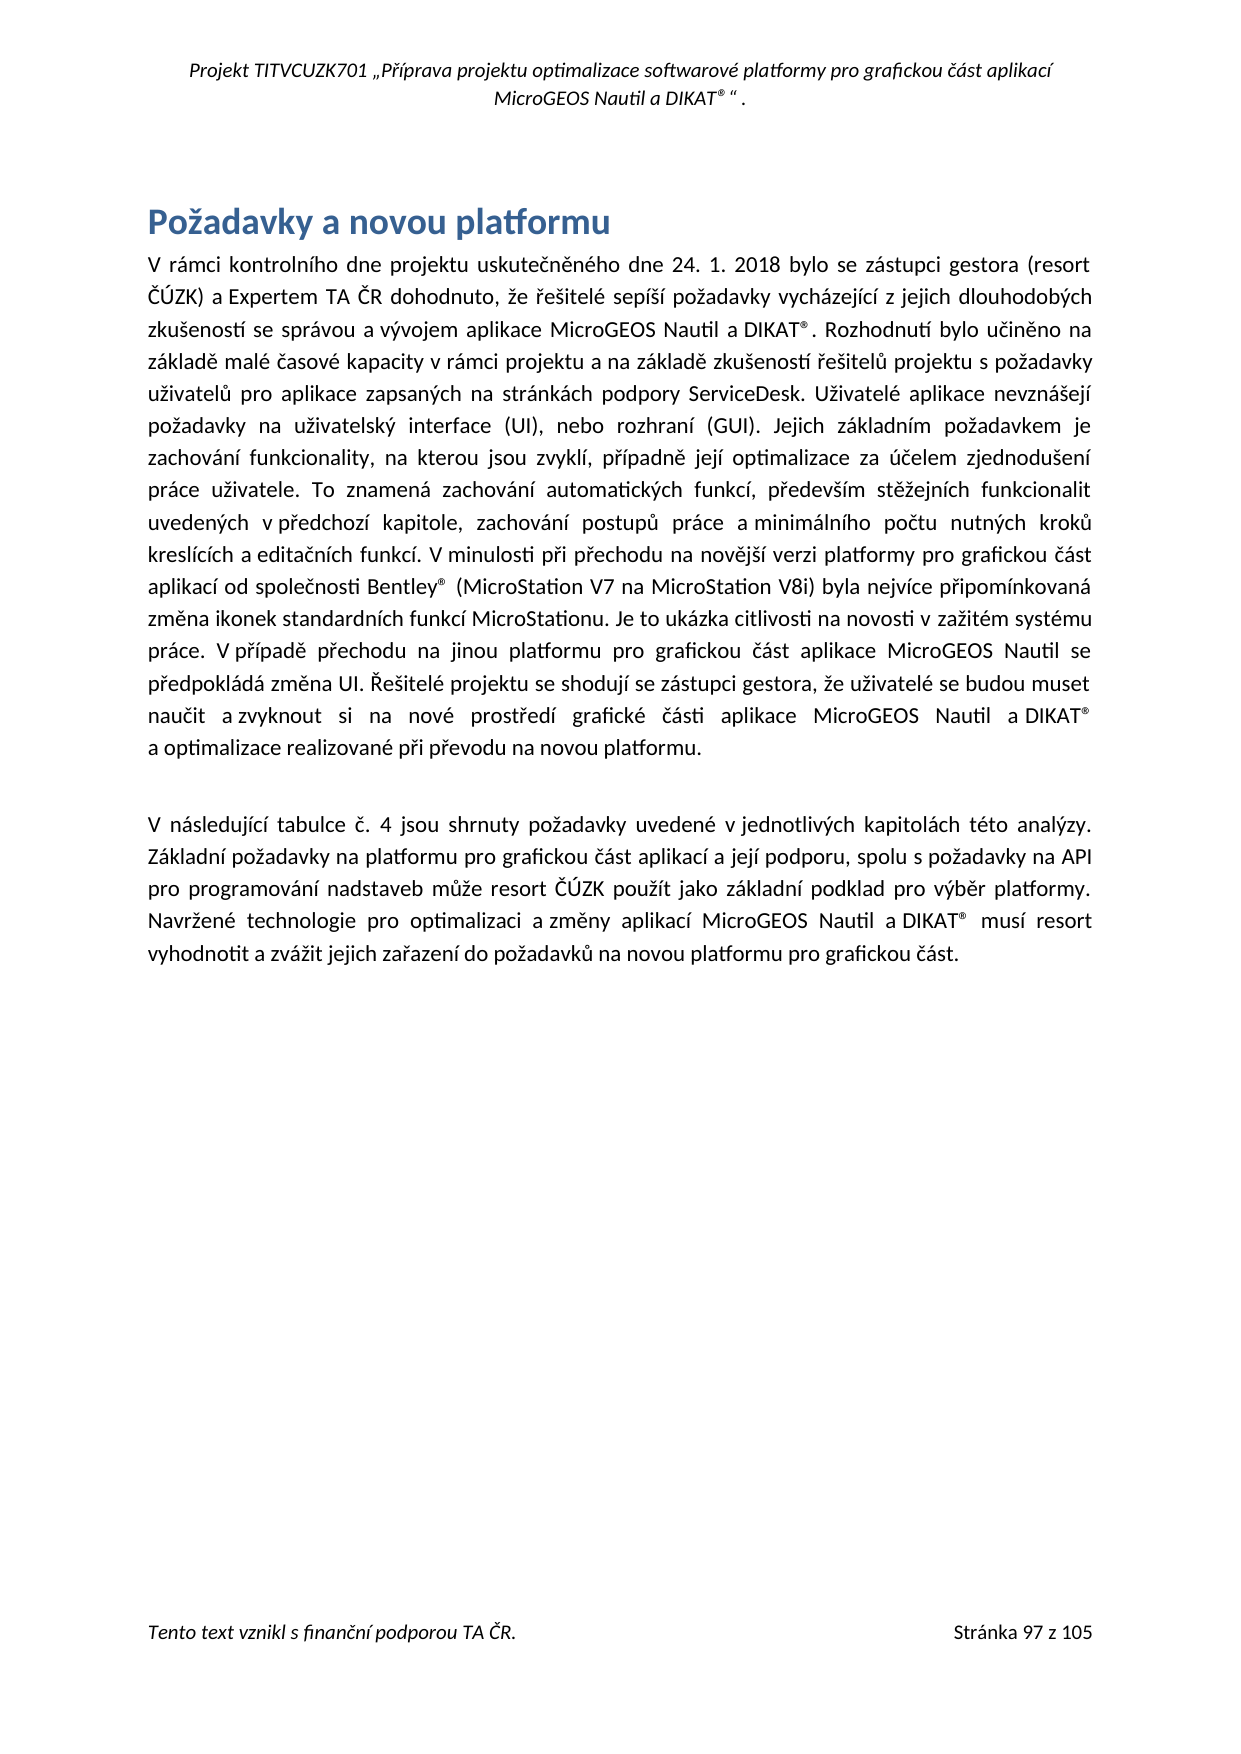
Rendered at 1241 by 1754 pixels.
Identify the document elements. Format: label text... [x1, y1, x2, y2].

text V následující tabulce č. 4 jsou shrnuty požadavky uvedené v jednotlivých kapitolách této analýzy. Základní požadavky na platformu pro grafickou část aplikací a její podporu, spolu s požadavky na API pro programování nadstaveb může resort ČÚZK použít jako základní podklad pro výběr platformy. Navržené technologie pro optimalizaci a změny aplikací MicroGEOS Nautil a DIKAT® musí resort vyhodnotit a zvážit jejich zařazení do požadavků na novou platformu pro grafickou část. [148, 810, 1093, 967]
text V rámci kontrolního dne projektu uskutečněného dne 24. 1. 2018 bylo se zástupci gestora (resort ČÚZK) a Expertem TA ČR dohodnuto, že řešitelé sepíší požadavky vycházející z jejich dlouhodobých zkušeností se správou a vývojem aplikace MicroGEOS Nautil a DIKAT®. Rozhodnutí bylo učiněno na základě malé časové kapacity v rámci projektu a na základě zkušeností řešitelů projektu s požadavky uživatelů pro aplikace zapsaných na stránkách podpory ServiceDesk. Uživatelé aplikace nevznášejí požadavky na uživatelský interface (UI), nebo rozhraní (GUI). Jejich základním požadavkem je zachování funkcionality, na kterou jsou zvyklí, případně její optimalizace za účelem zjednodušení práce uživatele. To znamená zachování automatických funkcí, především stěžejních funkcionalit uvedených v předchozí kapitole, zachování postupů práce a minimálního počtu nutných kroků kreslících a editačních funkcí. V minulosti při přechodu na novější verzi platformy pro grafickou část aplikací od společnosti Bentley® (MicroStation V7 na MicroStation V8i) byla nejvíce připomínkovaná změna ikonek standardních funkcí MicroStationu. Je to ukázka citlivosti na novosti v zažitém systému práce. V případě přechodu na jinou platformu pro grafickou část aplikace MicroGEOS Nautil se předpokládá změna UI. Řešitelé projektu se shodují se zástupci gestora, že uživatelé se budou muset naučit a zvyknout si na nové prostředí grafické části aplikace MicroGEOS Nautil a DIKAT® a optimalizace realizované při převodu na novou platformu. [148, 250, 1093, 761]
subtitle Požadavky a novou platformu [148, 198, 1093, 243]
